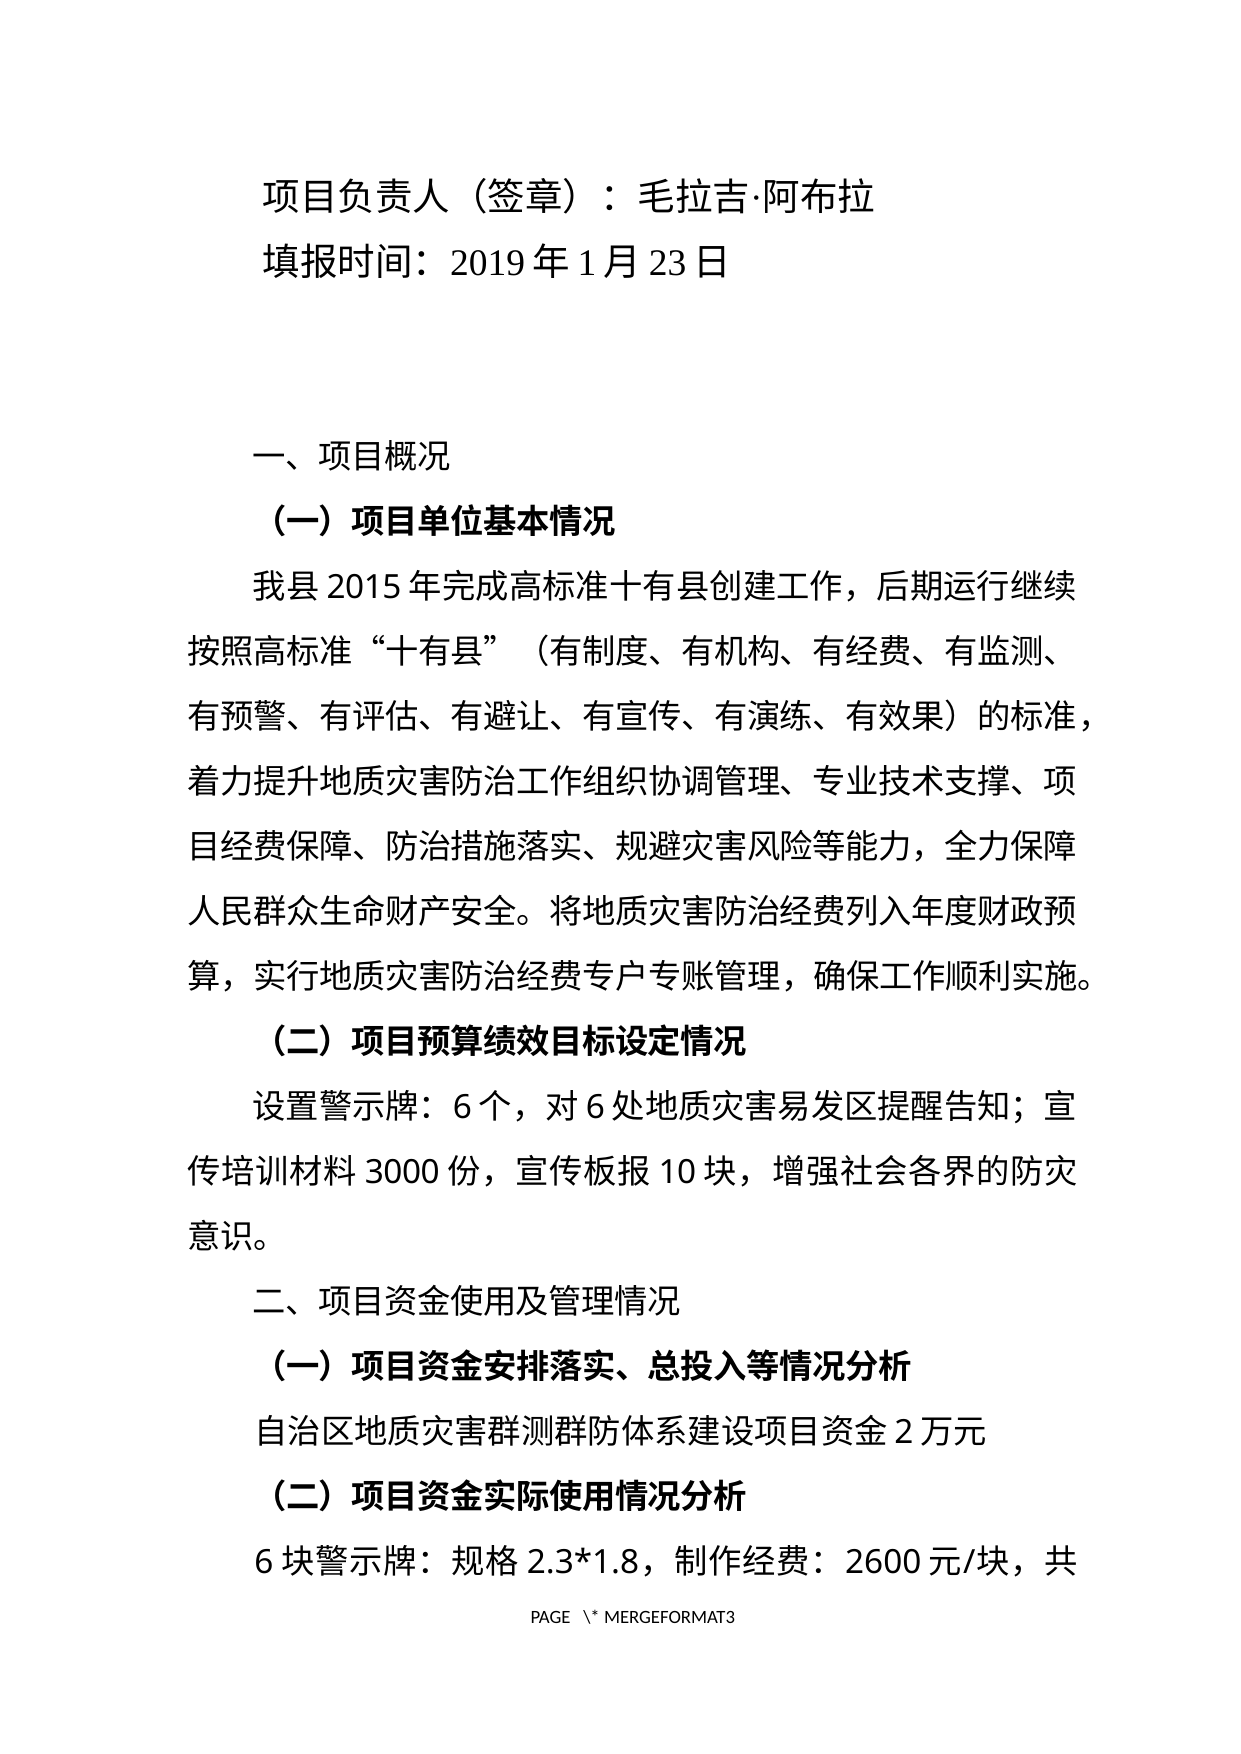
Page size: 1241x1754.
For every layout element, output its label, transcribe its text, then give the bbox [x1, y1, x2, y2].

text 设置警示牌：6个，对6处地质灾害易发区提醒告知；宣传培训材料3000份，宣传板报10块，增强社会各界的防灾意识。 [187, 1072, 1078, 1267]
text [187, 1527, 1078, 1592]
text 自治区地质灾害群测群防体系建设项目资金2万元 [187, 1397, 1078, 1462]
text 填报时间：2019年1月23日 [187, 227, 1078, 292]
text 一、项目概况 [187, 422, 1078, 487]
text （二）项目预算绩效目标设定情况 [187, 1007, 1078, 1072]
text 我县2015年完成高标准十有县创建工作，后期运行继续按照高标准“十有县”（有制度、有机构、有经费、有监测、有预警、有评估、有避让、有宣传、有演练、有效果）的标准，着力提升地质灾害防治工作组织协调管理、专业技术支撑、项目经费保障、防治措施落实、规避灾害风险等能力，全力保障人民群众生命财产安全。将地质灾害防治经费列入年度财政预算，实行地质灾害防治经费专户专账管理，确保工作顺利实施。 [187, 552, 1078, 1007]
text （二）项目资金实际使用情况分析 [187, 1462, 1078, 1527]
text 项目负责人（签章）：毛拉吉·阿布拉 [187, 162, 1078, 227]
text （一）项目单位基本情况 [187, 487, 1078, 552]
text 二、项目资金使用及管理情况 [187, 1267, 1078, 1332]
text （一）项目资金安排落实、总投入等情况分析 [187, 1332, 1078, 1397]
